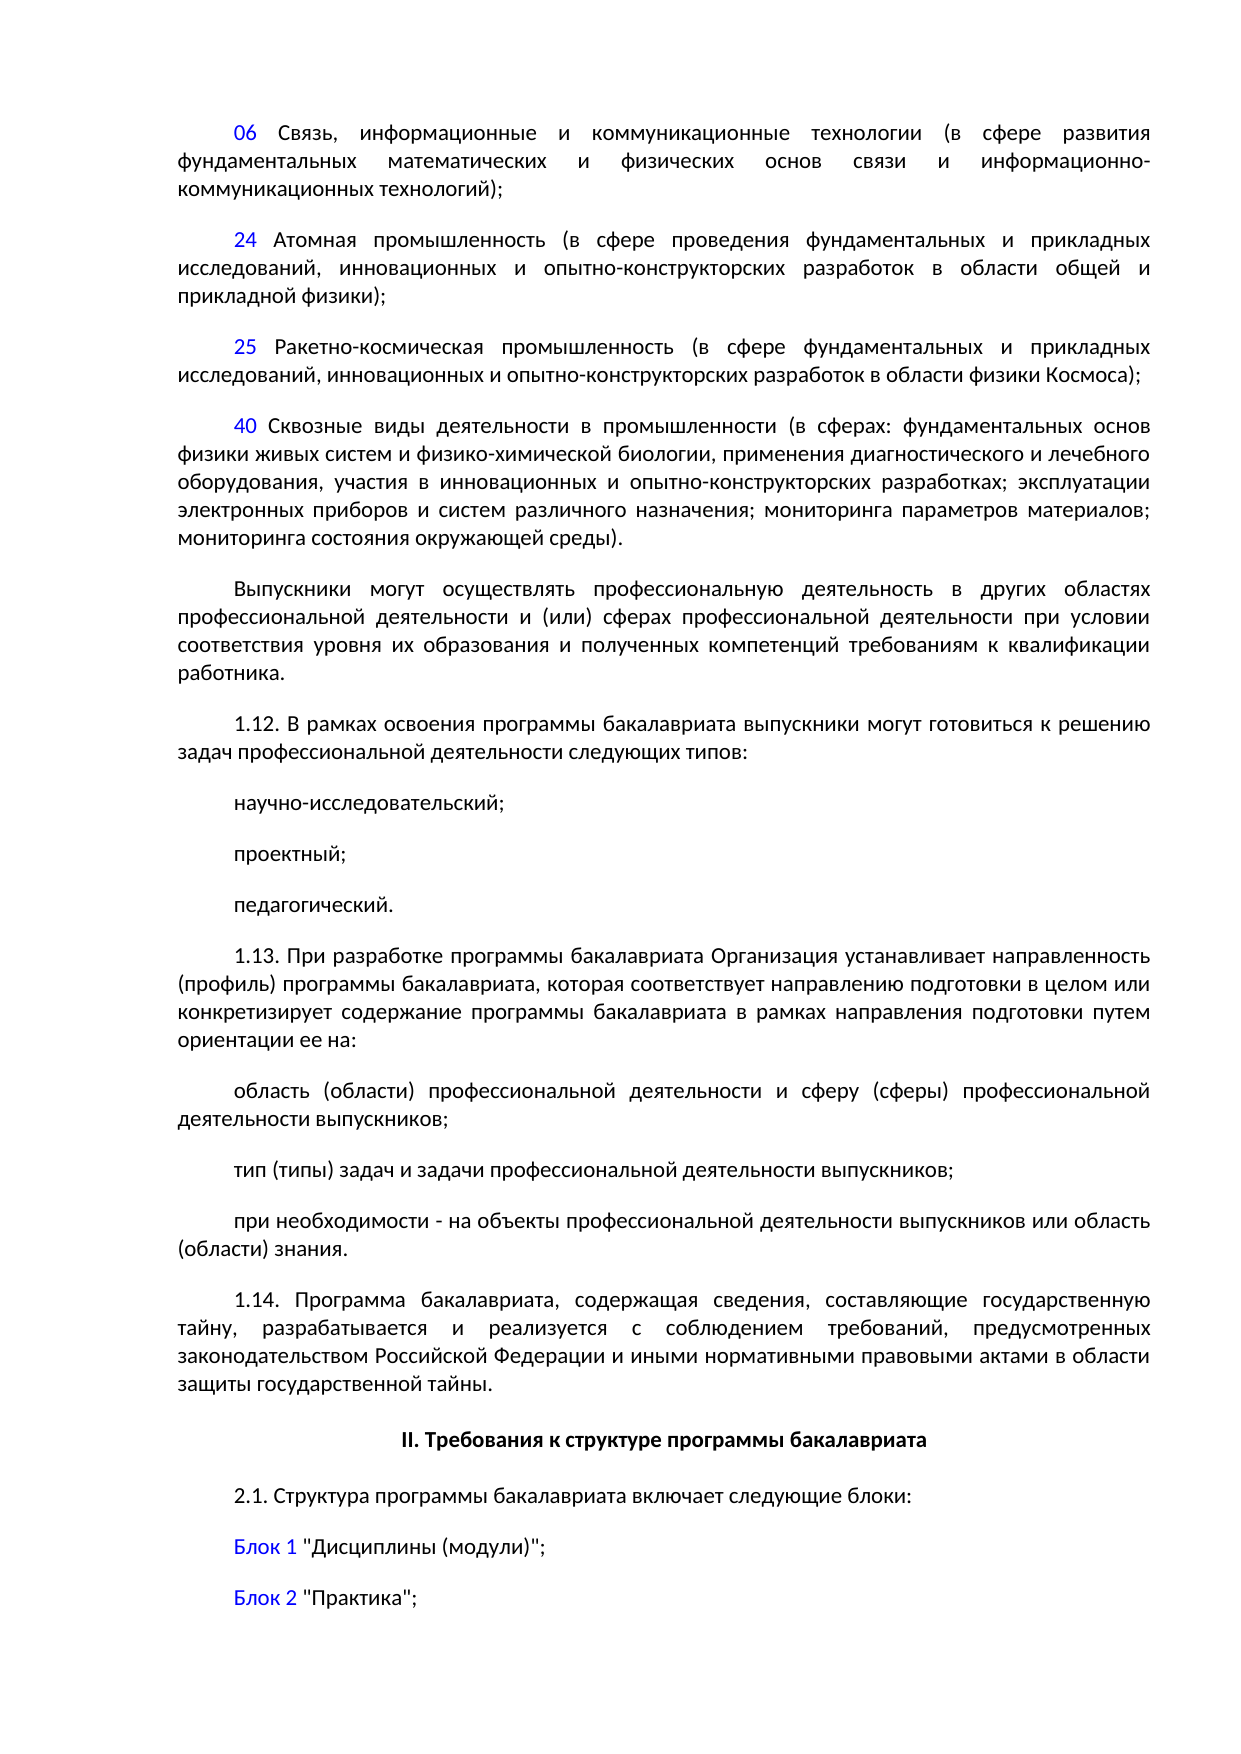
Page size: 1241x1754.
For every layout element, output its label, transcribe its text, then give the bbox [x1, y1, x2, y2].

text Блок 2 "Практика"; [177, 1583, 1152, 1611]
text Выпускники могут осуществлять профессиональную деятельность в других областях профессиональной деятельности и (или) сферах профессиональной деятельности при условии соответствия уровня их образования и полученных компетенций требованиям к квалификации работника. [177, 574, 1152, 686]
text 2.1. Структура программы бакалавриата включает следующие блоки: [177, 1481, 1152, 1509]
text тип (типы) задач и задачи профессиональной деятельности выпускников; [177, 1155, 1152, 1183]
text область (области) профессиональной деятельности и сферу (сферы) профессиональной деятельности выпускников; [177, 1076, 1152, 1132]
text 40 Сквозные виды деятельности в промышленности (в сферах: фундаментальных основ физики живых систем и физико-химической биологии, применения диагностического и лечебного оборудования, участия в инновационных и опытно-конструкторских разработках; эксплуатации электронных приборов и систем различного назначения; мониторинга параметров материалов; мониторинга состояния окружающей среды). [177, 411, 1152, 551]
title II. Требования к структуре программы бакалавриата [177, 1425, 1152, 1453]
text научно-исследовательский; [177, 788, 1152, 816]
text 1.13. При разработке программы бакалавриата Организация устанавливает направленность (профиль) программы бакалавриата, которая соответствует направлению подготовки в целом или конкретизирует содержание программы бакалавриата в рамках направления подготовки путем ориентации ее на: [177, 941, 1152, 1053]
text 24 Атомная промышленность (в сфере проведения фундаментальных и прикладных исследований, инновационных и опытно-конструкторских разработок в области общей и прикладной физики); [177, 225, 1152, 309]
text проектный; [177, 839, 1152, 867]
text 1.12. В рамках освоения программы бакалавриата выпускники могут готовиться к решению задач профессиональной деятельности следующих типов: [177, 709, 1152, 765]
text 06 Связь, информационные и коммуникационные технологии (в сфере развития фундаментальных математических и физических основ связи и информационно-коммуникационных технологий); [177, 118, 1152, 202]
text при необходимости - на объекты профессиональной деятельности выпускников или область (области) знания. [177, 1206, 1152, 1262]
text педагогический. [177, 890, 1152, 918]
text 1.14. Программа бакалавриата, содержащая сведения, составляющие государственную тайну, разрабатывается и реализуется с соблюдением требований, предусмотренных законодательством Российской Федерации и иными нормативными правовыми актами в области защиты государственной тайны. [177, 1285, 1152, 1397]
text 25 Ракетно-космическая промышленность (в сфере фундаментальных и прикладных исследований, инновационных и опытно-конструкторских разработок в области физики Космоса); [177, 332, 1152, 388]
text Блок 1 "Дисциплины (модули)"; [177, 1532, 1152, 1560]
